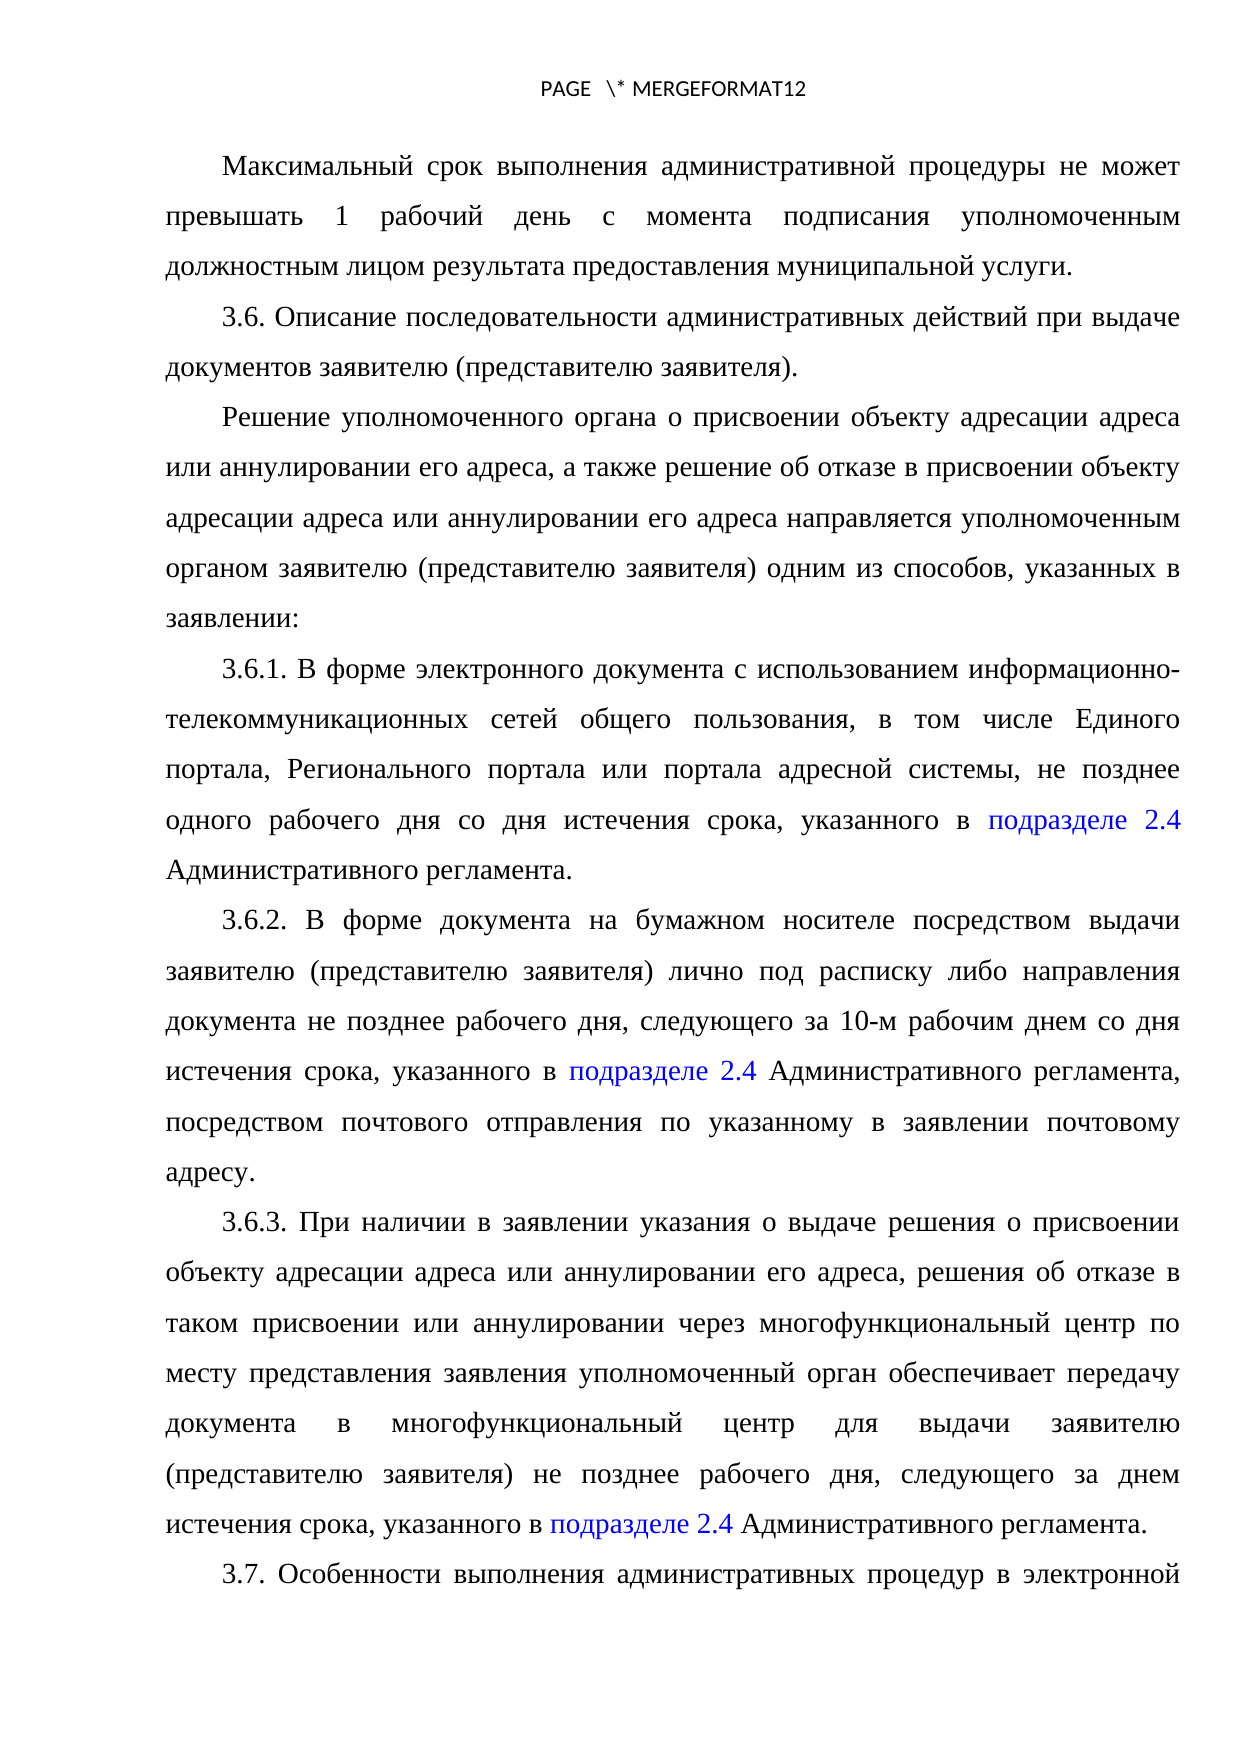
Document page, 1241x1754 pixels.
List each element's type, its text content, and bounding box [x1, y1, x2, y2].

text Максимальный срок выполнения административной процедуры не может превышать 1 рабочий день с момента подписания уполномоченным должностным лицом результата предоставления муниципальной услуги. [165, 148, 1181, 282]
text 3.6.3. При наличии в заявлении указания о выдаче решения о присвоении объекту адресации адреса или аннулировании его адреса, решения об отказе в таком присвоении или аннулировании через многофункциональный центр по месту представления заявления уполномоченный орган обеспечивает передачу документа в многофункциональный центр для выдачи заявителю (представителю заявителя) не позднее рабочего дня, следующего за днем истечения срока, указанного в подразделе 2.4 Административного регламента. [165, 1204, 1181, 1540]
text 3.6.2. В форме документа на бумажном носителе посредством выдачи заявителю (представителю заявителя) лично под расписку либо направления документа не позднее рабочего дня, следующего за 10-м рабочим днем со дня истечения срока, указанного в подразделе 2.4 Административного регламента, посредством почтового отправления по указанному в заявлении почтовому адресу. [165, 902, 1181, 1187]
text Решение уполномоченного органа о присвоении объекту адресации адреса или аннулировании его адреса, а также решение об отказе в присвоении объекту адресации адреса или аннулировании его адреса направляется уполномоченным органом заявителю (представителю заявителя) одним из способов, указанных в заявлении: [165, 399, 1181, 634]
text 3.6. Описание последовательности административных действий при выдаче документов заявителю (представителю заявителя). [165, 299, 1181, 382]
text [165, 1556, 1181, 1590]
text 3.6.1. В форме электронного документа с использованием информационно-телекоммуникационных сетей общего пользования, в том числе Единого портала, Регионального портала или портала адресной системы, не позднее одного рабочего дня со дня истечения срока, указанного в подразделе 2.4 Административного регламента. [165, 651, 1181, 886]
